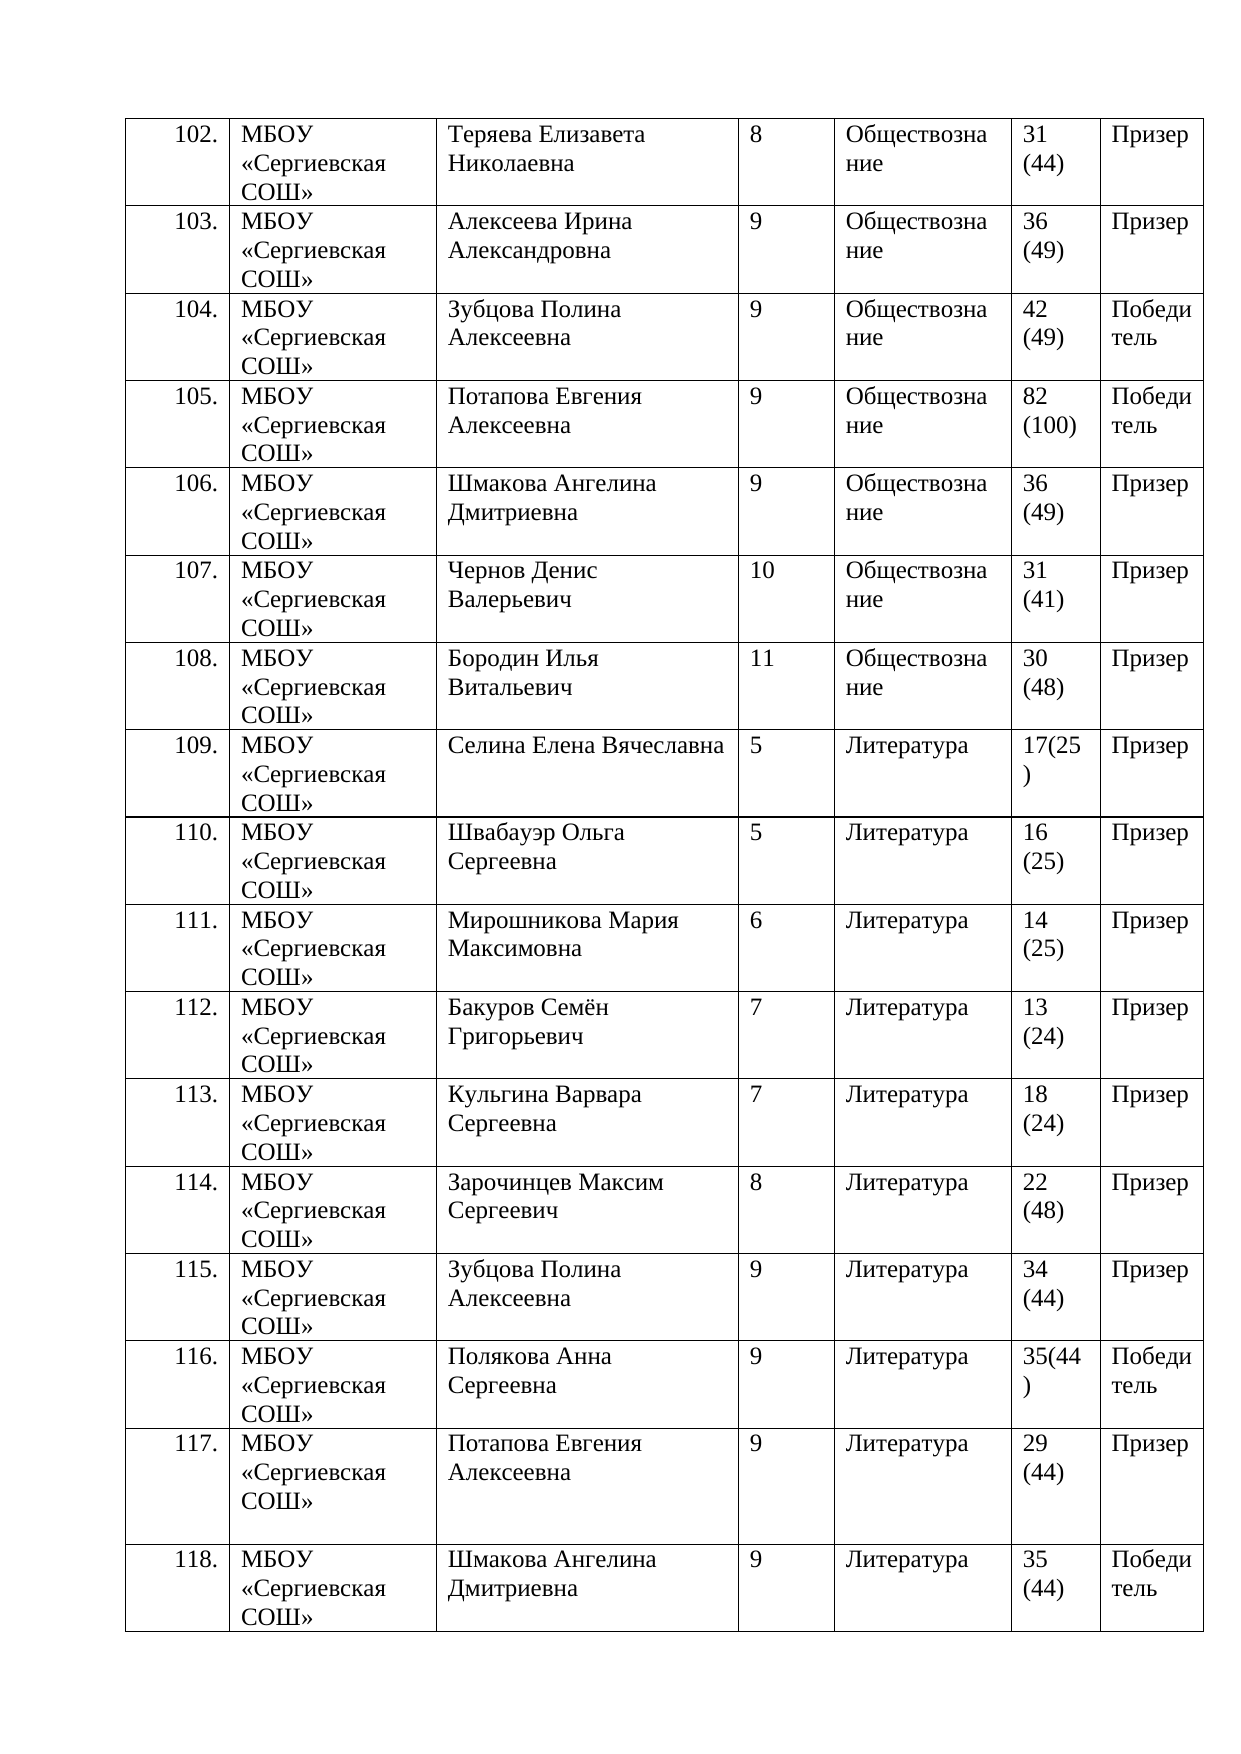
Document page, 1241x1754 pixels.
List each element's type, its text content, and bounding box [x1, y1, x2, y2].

table_cell 14 (25) [1012, 905, 1100, 991]
table_cell Литература [835, 992, 1011, 1078]
table_cell 18 (24) [1012, 1079, 1100, 1166]
table_cell Зубцова Полина Алексеевна [437, 294, 738, 380]
table_cell Литература [835, 1429, 1011, 1543]
table_cell 36 (49) [1012, 468, 1100, 554]
table_cell 10 [739, 556, 834, 642]
table_cell [126, 1341, 229, 1427]
table_cell МБОУ «Сергиевская СОШ» [230, 1167, 436, 1253]
table_cell Обществознание [835, 119, 1011, 205]
table_cell 9 [739, 206, 834, 293]
table_cell Литература [835, 1545, 1011, 1631]
table_cell 7 [739, 992, 834, 1078]
table_cell МБОУ «Сергиевская СОШ» [230, 730, 436, 816]
table_cell 9 [739, 1254, 834, 1340]
table_cell [126, 818, 229, 904]
table_cell МБОУ «Сергиевская СОШ» [230, 1254, 436, 1340]
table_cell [230, 1545, 436, 1631]
table_cell [126, 381, 229, 467]
table_cell Победитель [1101, 1341, 1203, 1427]
table_cell 9 [739, 1545, 834, 1631]
table_cell Кульгина Варвара Сергеевна [437, 1079, 738, 1166]
table_cell 31 (41) [1012, 556, 1100, 642]
table_cell 29 (44) [1012, 1429, 1100, 1543]
table_cell Шмакова Ангелина Дмитриевна [437, 468, 738, 554]
table_cell 34 (44) [1012, 1254, 1100, 1340]
table_cell МБОУ «Сергиевская СОШ» [230, 381, 436, 467]
table_cell МБОУ «Сергиевская СОШ» [230, 294, 436, 380]
table_cell Призер [1101, 818, 1203, 904]
table_cell Призер [1101, 556, 1203, 642]
table_cell МБОУ «Сергиевская СОШ» [230, 643, 436, 729]
table_cell [126, 905, 229, 991]
table_cell [126, 1167, 229, 1253]
table_cell Литература [835, 730, 1011, 816]
table_cell Обществознание [835, 556, 1011, 642]
table_cell Потапова Евгения Алексеевна [437, 381, 738, 467]
table_cell Обществознание [835, 206, 1011, 293]
table_cell МБОУ «Сергиевская СОШ» [230, 468, 436, 554]
table_cell Теряева Елизавета Николаевна [437, 119, 738, 205]
table_cell Литература [835, 1079, 1011, 1166]
table_cell Обществознание [835, 468, 1011, 554]
table_cell Победитель [1101, 381, 1203, 467]
table_cell Зубцова Полина Алексеевна [437, 1254, 738, 1340]
table_cell [126, 1079, 229, 1166]
table_cell Литература [835, 1254, 1011, 1340]
table_cell 17(25) [1012, 730, 1100, 816]
table_cell 5 [739, 818, 834, 904]
table_cell 42 (49) [1012, 294, 1100, 380]
table_cell Алексеева Ирина Александровна [437, 206, 738, 293]
table_cell Призер [1101, 1429, 1203, 1543]
table_cell 31 (44) [1012, 119, 1100, 205]
table_cell 22 (48) [1012, 1167, 1100, 1253]
table_cell Призер [1101, 643, 1203, 729]
table_cell МБОУ «Сергиевская СОШ» [230, 818, 436, 904]
table_cell [126, 992, 229, 1078]
table_cell [126, 643, 229, 729]
table_cell Шмакова Ангелина Дмитриевна [437, 1545, 738, 1631]
table_cell Швабауэр Ольга Сергеевна [437, 818, 738, 904]
table_cell Призер [1101, 468, 1203, 554]
table_cell [126, 119, 229, 205]
table_cell Призер [1101, 730, 1203, 816]
table_cell МБОУ «Сергиевская СОШ» [230, 206, 436, 293]
table_cell Призер [1101, 992, 1203, 1078]
table_cell МБОУ «Сергиевская СОШ» [230, 905, 436, 991]
table_cell Обществознание [835, 643, 1011, 729]
table_cell Зарочинцев Максим Сергеевич [437, 1167, 738, 1253]
table_cell Победитель [1101, 1545, 1203, 1631]
table_cell [126, 730, 229, 816]
table_cell Потапова Евгения Алексеевна [437, 1429, 738, 1543]
table_cell 9 [739, 1429, 834, 1543]
table_cell 6 [739, 905, 834, 991]
table_cell Бакуров Семён Григорьевич [437, 992, 738, 1078]
table_cell Призер [1101, 905, 1203, 991]
table_cell Призер [1101, 1167, 1203, 1253]
table_cell 11 [739, 643, 834, 729]
table_cell 9 [739, 294, 834, 380]
table_cell Обществознание [835, 381, 1011, 467]
table_cell Бородин Илья Витальевич [437, 643, 738, 729]
table_cell 9 [739, 1341, 834, 1427]
table_cell [126, 556, 229, 642]
table_cell 36 (49) [1012, 206, 1100, 293]
table_cell [126, 206, 229, 293]
table_cell 7 [739, 1079, 834, 1166]
table_cell [126, 1429, 229, 1543]
table_cell МБОУ «Сергиевская СОШ» [230, 1429, 436, 1543]
table_cell МБОУ «Сергиевская СОШ» [230, 556, 436, 642]
table_cell 9 [739, 381, 834, 467]
table_cell Победитель [1101, 294, 1203, 380]
table_cell [126, 1254, 229, 1340]
table_cell Чернов Денис Валерьевич [437, 556, 738, 642]
table_cell Литература [835, 1341, 1011, 1427]
table_cell [126, 1545, 229, 1631]
table_cell Обществознание [835, 294, 1011, 380]
table_cell 9 [739, 468, 834, 554]
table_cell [230, 119, 436, 205]
table_cell 35(44) [1012, 1341, 1100, 1427]
table_cell Призер [1101, 206, 1203, 293]
table_cell Литература [835, 818, 1011, 904]
table_cell 35 (44) [1012, 1545, 1100, 1631]
table_cell МБОУ «Сергиевская СОШ» [230, 1079, 436, 1166]
table_cell Литература [835, 905, 1011, 991]
table_cell 82 (100) [1012, 381, 1100, 467]
table_cell Призер [1101, 119, 1203, 205]
table_cell МБОУ «Сергиевская СОШ» [230, 992, 436, 1078]
table_cell [126, 468, 229, 554]
table_cell 5 [739, 730, 834, 816]
table_cell 13 (24) [1012, 992, 1100, 1078]
table_cell Призер [1101, 1254, 1203, 1340]
table_cell Селина Елена Вячеславна [437, 730, 738, 816]
table_cell [126, 294, 229, 380]
table_cell Полякова Анна Сергеевна [437, 1341, 738, 1427]
table_cell Призер [1101, 1079, 1203, 1166]
table_cell 16 (25) [1012, 818, 1100, 904]
table_cell 8 [739, 119, 834, 205]
table_cell Мирошникова Мария Максимовна [437, 905, 738, 991]
table_cell 8 [739, 1167, 834, 1253]
table_cell МБОУ «Сергиевская СОШ» [230, 1341, 436, 1427]
table_cell 30 (48) [1012, 643, 1100, 729]
table_cell Литература [835, 1167, 1011, 1253]
